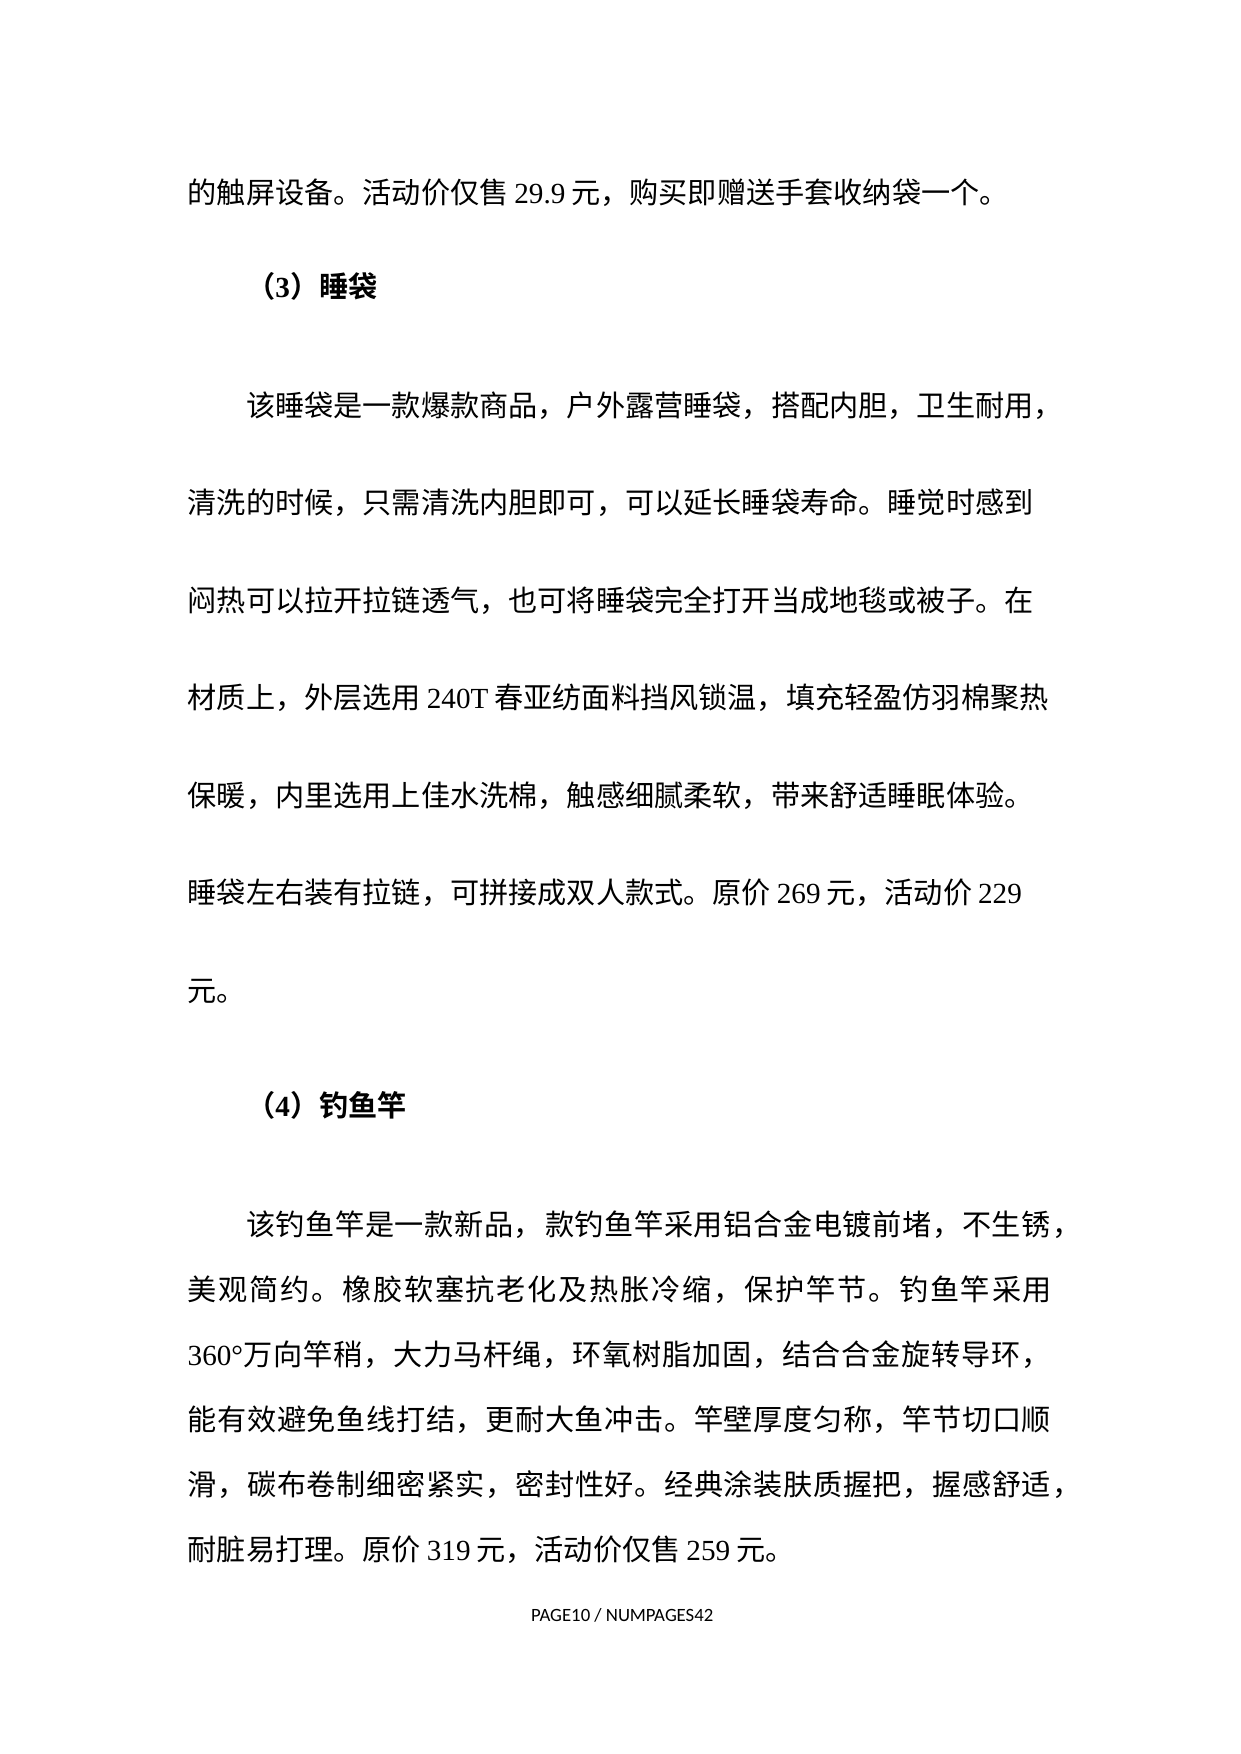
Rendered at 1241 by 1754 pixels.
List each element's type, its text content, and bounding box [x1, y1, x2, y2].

subtitle （4）钓鱼竿 [187, 1071, 1053, 1136]
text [187, 158, 1053, 223]
text 该睡袋是一款爆款商品，户外露营睡袋，搭配内胆，卫生耐用，清洗的时候，只需清洗内胆即可，可以延长睡袋寿命。睡觉时感到闷热可以拉开拉链透气，也可将睡袋完全打开当成地毯或被子。在材质上，外层选用240T春亚纺面料挡风锁温，填充轻盈仿羽棉聚热保暖，内里选用上佳水洗棉，触感细腻柔软，带来舒适睡眠体验。睡袋左右装有拉链，可拼接成双人款式。原价269元，活动价229元。 [187, 371, 1053, 1021]
text 该钓鱼竿是一款新品，款钓鱼竿采用铝合金电镀前堵，不生锈，美观简约。橡胶软塞抗老化及热胀冷缩，保护竿节。钓鱼竿采用360°万向竿稍，大力马杆绳，环氧树脂加固，结合合金旋转导环，能有效避免鱼线打结，更耐大鱼冲击。竿壁厚度匀称，竿节切口顺滑，碳布卷制细密紧实，密封性好。经典涂装肤质握把，握感舒适，耐脏易打理。原价319元，活动价仅售259元。 [187, 1190, 1053, 1580]
subtitle （3）睡袋 [187, 253, 1053, 318]
